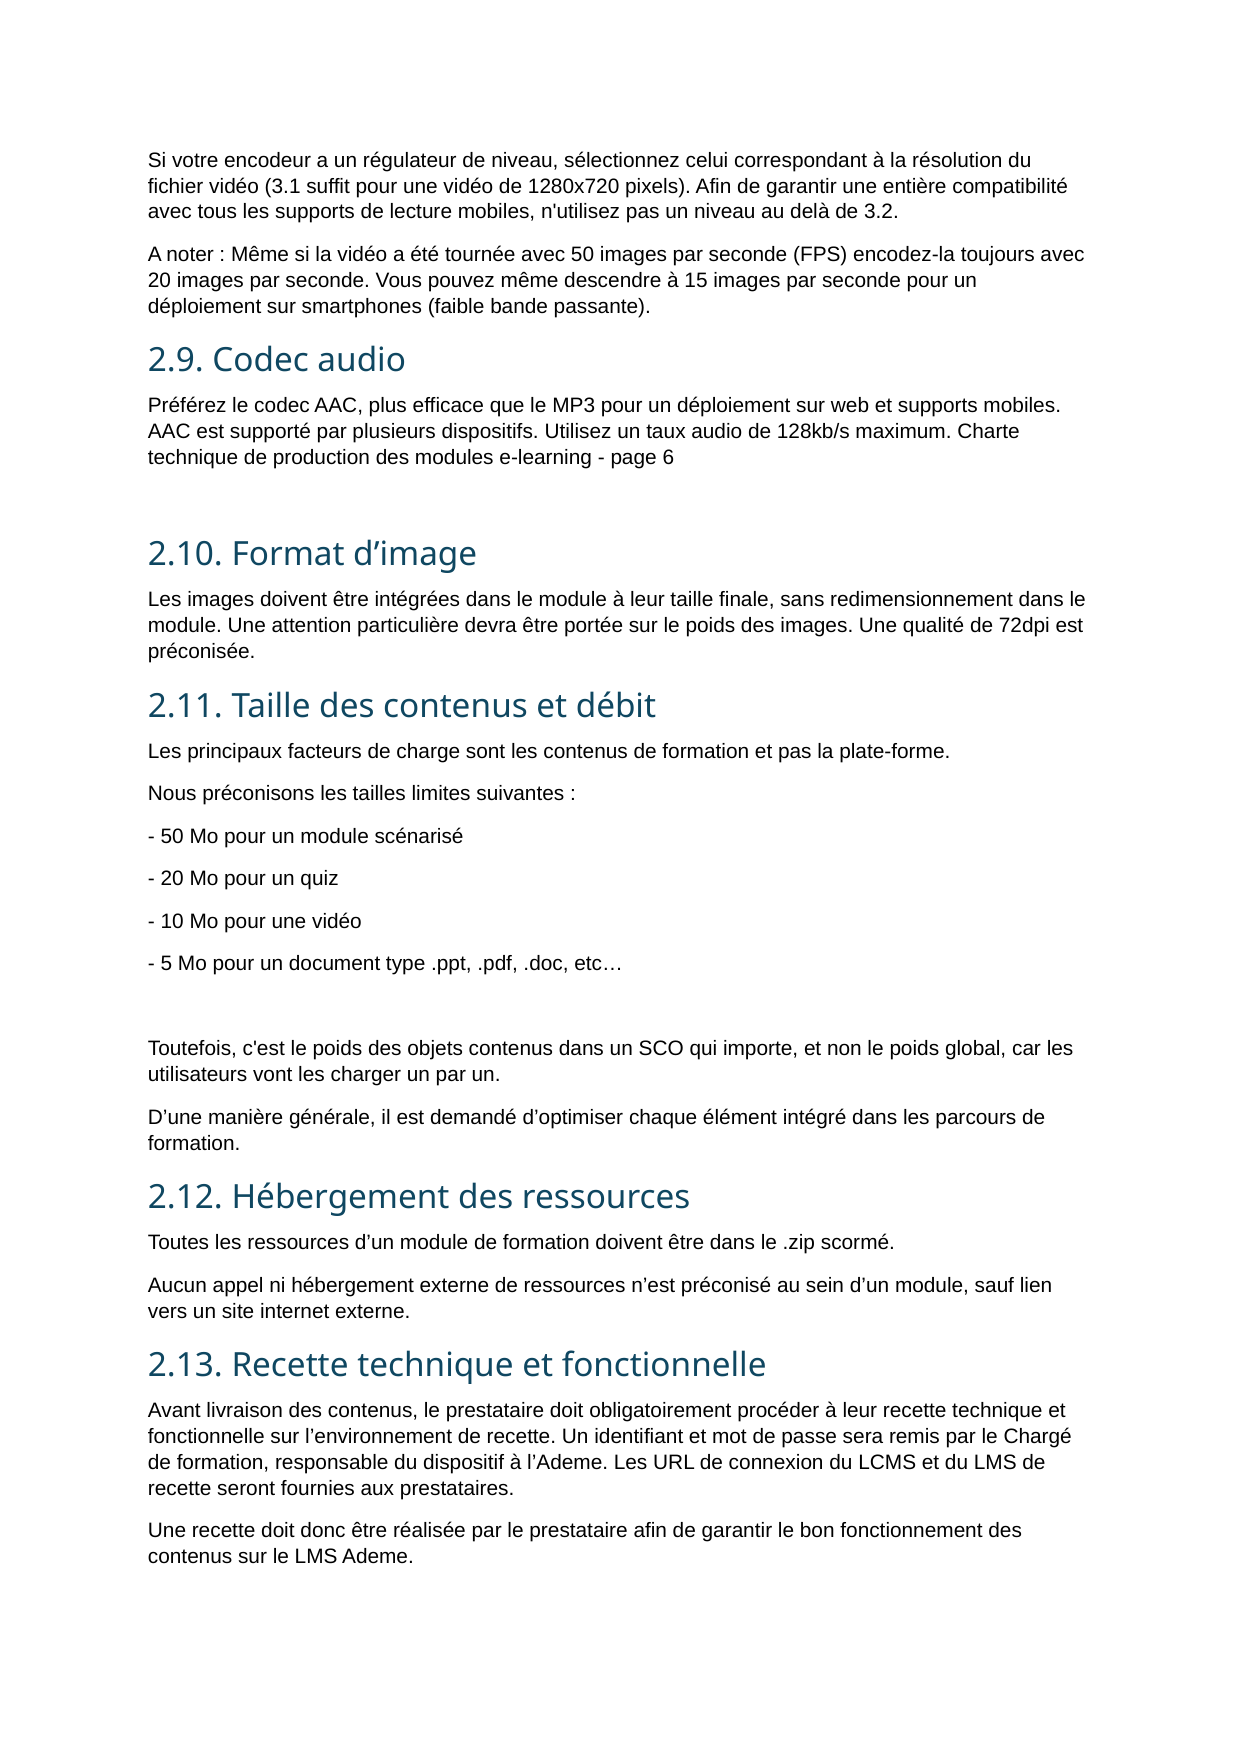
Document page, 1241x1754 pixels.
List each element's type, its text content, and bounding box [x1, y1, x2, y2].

text - 20 Mo pour un quiz [148, 866, 1093, 890]
text A noter : Même si la vidéo a été tournée avec 50 images par seconde (FPS) encodez-la toujours avec 20 images par seconde. Vous pouvez même descendre à 15 images par seconde pour un déploiement sur smartphones (faible bande passante). [148, 242, 1093, 317]
text Nous préconisons les tailles limites suivantes : [148, 781, 1093, 805]
text Avant livraison des contenus, le prestataire doit obligatoirement procéder à leur recette technique et fonctionnelle sur l’environnement de recette. Un identifiant et mot de passe sera remis par le Chargé de formation, responsable du dispositif à l’Ademe. Les URL de connexion du LCMS et du LMS de recette seront fournies aux prestataires. [148, 1398, 1093, 1500]
text Les images doivent être intégrées dans le module à leur taille finale, sans redimensionnement dans le module. Une attention particulière devra être portée sur le poids des images. Une qualité de 72dpi est préconisée. [148, 587, 1093, 663]
text Une recette doit donc être réalisée par le prestataire afin de garantir le bon fonctionnement des contenus sur le LMS Ademe. [148, 1518, 1093, 1568]
text - 50 Mo pour un module scénarisé [148, 824, 1093, 848]
subtitle 2.9. Codec audio [148, 336, 1093, 381]
text Toutes les ressources d’un module de formation doivent être dans le .zip scormé. [148, 1230, 1093, 1254]
subtitle 2.10. Format d’image [148, 530, 1093, 575]
text Les principaux facteurs de charge sont les contenus de formation et pas la plate-forme. [148, 739, 1093, 763]
subtitle 2.11. Taille des contenus et débit [148, 681, 1093, 727]
text D’une manière générale, il est demandé d’optimiser chaque élément intégré dans les parcours de formation. [148, 1104, 1093, 1154]
text Si votre encodeur a un régulateur de niveau, sélectionnez celui correspondant à la résolution du fichier vidéo (3.1 suffit pour une vidéo de 1280x720 pixels). Afin de garantir une entière compatibilité avec tous les supports de lecture mobiles, n'utilisez pas un niveau au delà de 3.2. [148, 148, 1093, 223]
text Préférez le codec AAC, plus efficace que le MP3 pour un déploiement sur web et supports mobiles. AAC est supporté par plusieurs dispositifs. Utilisez un taux audio de 128kb/s maximum. Charte technique de production des modules e-learning - page 6 [148, 393, 1093, 469]
text Aucun appel ni hébergement externe de ressources n’est préconisé au sein d’un module, sauf lien vers un site internet externe. [148, 1273, 1093, 1322]
text - 5 Mo pour un document type .ppt, .pdf, .doc, etc… [148, 951, 1093, 975]
subtitle 2.13. Recette technique et fonctionnelle [148, 1341, 1093, 1386]
text Toutefois, c'est le poids des objets contenus dans un SCO qui importe, et non le poids global, car les utilisateurs vont les charger un par un. [148, 1036, 1093, 1086]
subtitle 2.12. Hébergement des ressources [148, 1173, 1093, 1218]
text - 10 Mo pour une vidéo [148, 909, 1093, 933]
